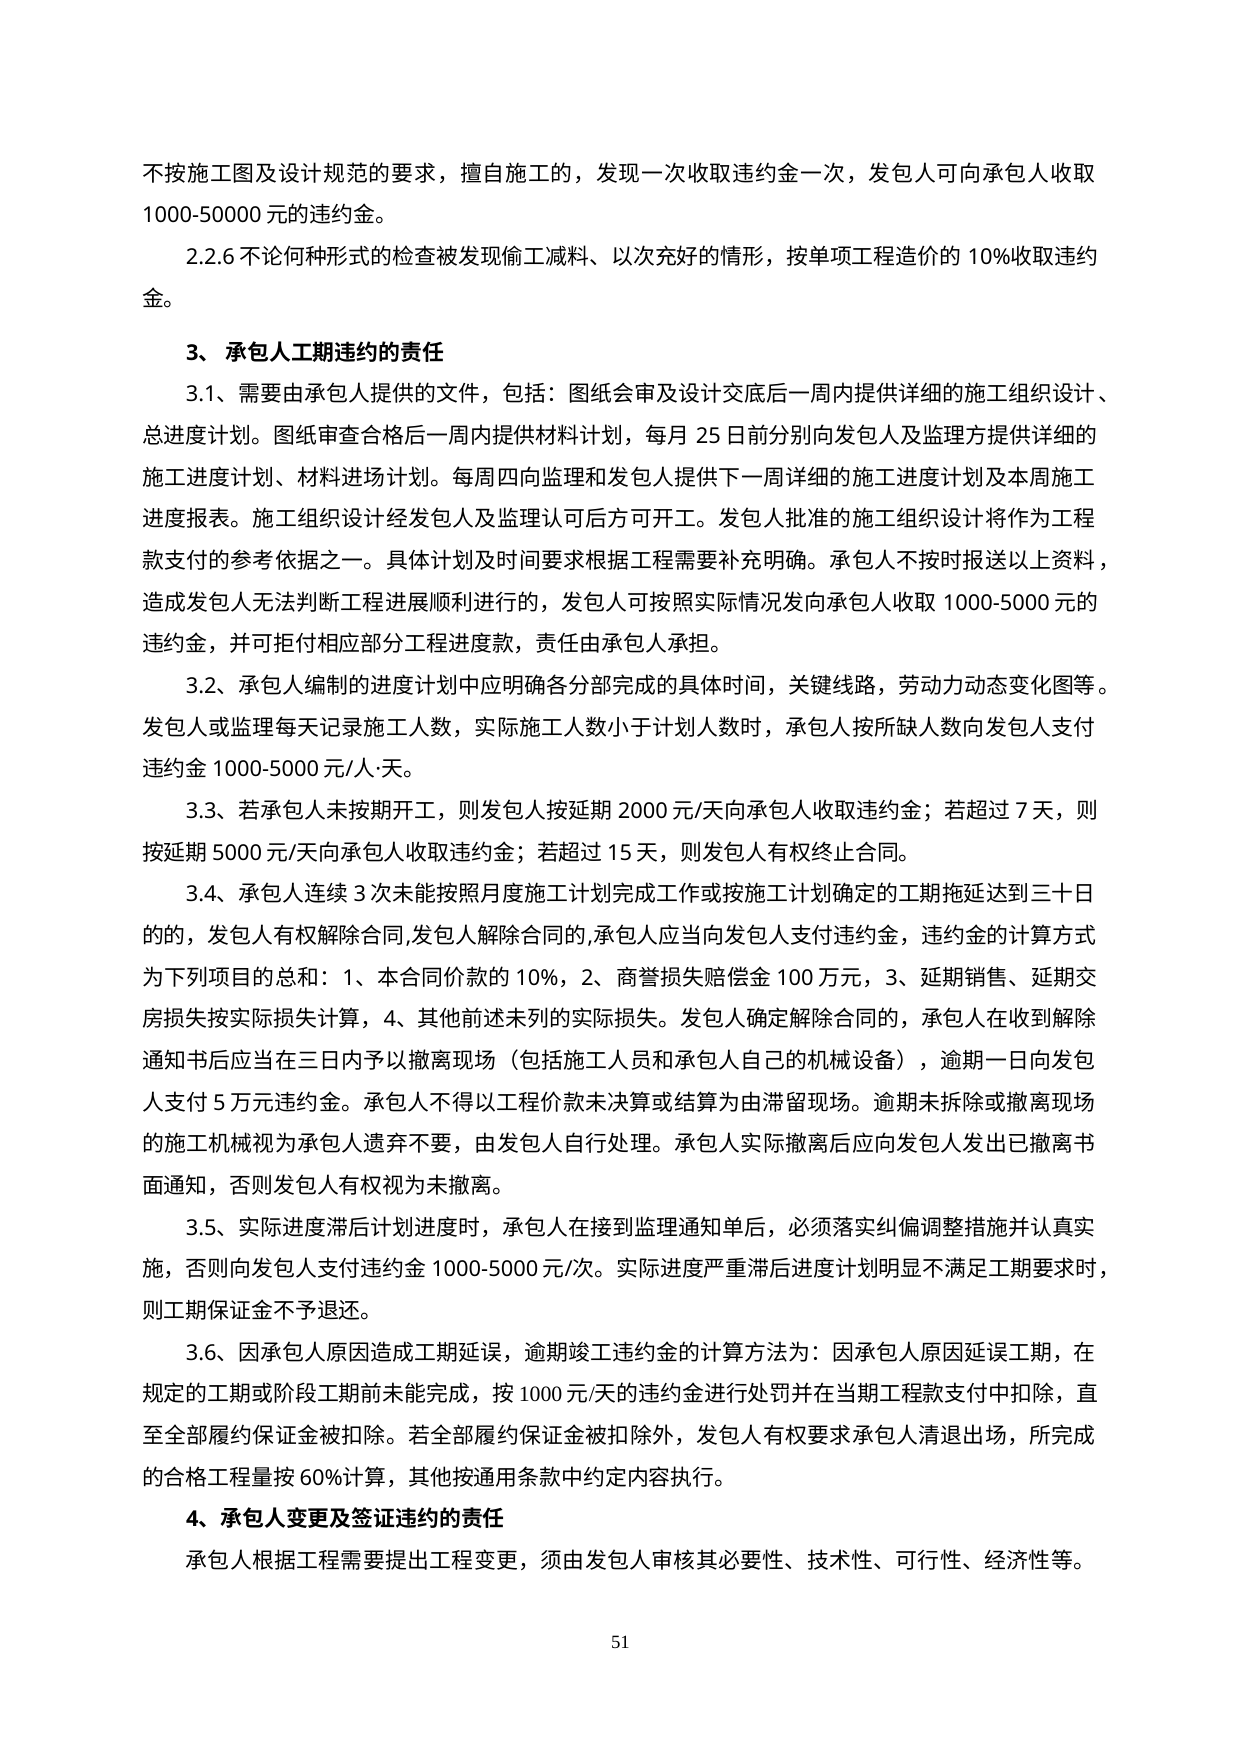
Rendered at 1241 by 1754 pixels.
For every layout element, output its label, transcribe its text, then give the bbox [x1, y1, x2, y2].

text 3.4、承包人连续3次未能按照月度施工计划完成工作或按施工计划确定的工期拖延达到三十日的的，发包人有权解除合同,发包人解除合同的,承包人应当向发包人支付违约金，违约金的计算方式为下列项目的总和：1、本合同价款的10%，2、商誉损失赔偿金100万元，3、延期销售、延期交房损失按实际损失计算，4、其他前述未列的实际损失。发包人确定解除合同的，承包人在收到解除通知书后应当在三日内予以撤离现场（包括施工人员和承包人自己的机械设备），逾期一日向发包人支付5万元违约金。承包人不得以工程价款未决算或结算为由滞留现场。逾期未拆除或撤离现场的施工机械视为承包人遗弃不要，由发包人自行处理。承包人实际撤离后应向发包人发出已撤离书面通知，否则发包人有权视为未撤离。 [142, 868, 1098, 1202]
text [142, 1535, 1098, 1577]
text 4、承包人变更及签证违约的责任 [142, 1493, 1098, 1535]
text 3.1、需要由承包人提供的文件，包括：图纸会审及设计交底后一周内提供详细的施工组织设计、总进度计划。图纸审查合格后一周内提供材料计划，每月25日前分别向发包人及监理方提供详细的施工进度计划、材料进场计划。每周四向监理和发包人提供下一周详细的施工进度计划及本周施工进度报表。施工组织设计经发包人及监理认可后方可开工。发包人批准的施工组织设计将作为工程款支付的参考依据之一。具体计划及时间要求根据工程需要补充明确。承包人不按时报送以上资料，造成发包人无法判断工程进展顺利进行的，发包人可按照实际情况发向承包人收取1000-5000元的违约金，并可拒付相应部分工程进度款，责任由承包人承担。 [142, 368, 1098, 660]
text 3.5、实际进度滞后计划进度时，承包人在接到监理通知单后，必须落实纠偏调整措施并认真实施，否则向发包人支付违约金1000-5000元/次。实际进度严重滞后进度计划明显不满足工期要求时，则工期保证金不予退还。 [142, 1202, 1098, 1327]
text 2.2.6不论何种形式的检查被发现偷工减料、以次充好的情形，按单项工程造价的10%收取违约金。 [142, 231, 1098, 314]
text 3.2、承包人编制的进度计划中应明确各分部完成的具体时间，关键线路，劳动力动态变化图等。发包人或监理每天记录施工人数，实际施工人数小于计划人数时，承包人按所缺人数向发包人支付违约金1000-5000元/人·天。 [142, 660, 1098, 785]
text 3、 承包人工期违约的责任 [142, 327, 1098, 368]
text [142, 148, 1098, 231]
text 3.6、因承包人原因造成工期延误，逾期竣工违约金的计算方法为：因承包人原因延误工期，在规定的工期或阶段工期前未能完成，按1000元/天的违约金进行处罚并在当期工程款支付中扣除，直至全部履约保证金被扣除。若全部履约保证金被扣除外，发包人有权要求承包人清退出场，所完成的合格工程量按60%计算，其他按通用条款中约定内容执行。 [142, 1327, 1098, 1493]
text 3.3、若承包人未按期开工，则发包人按延期2000元/天向承包人收取违约金；若超过7天，则按延期5000元/天向承包人收取违约金；若超过15天，则发包人有权终止合同。 [142, 785, 1098, 868]
